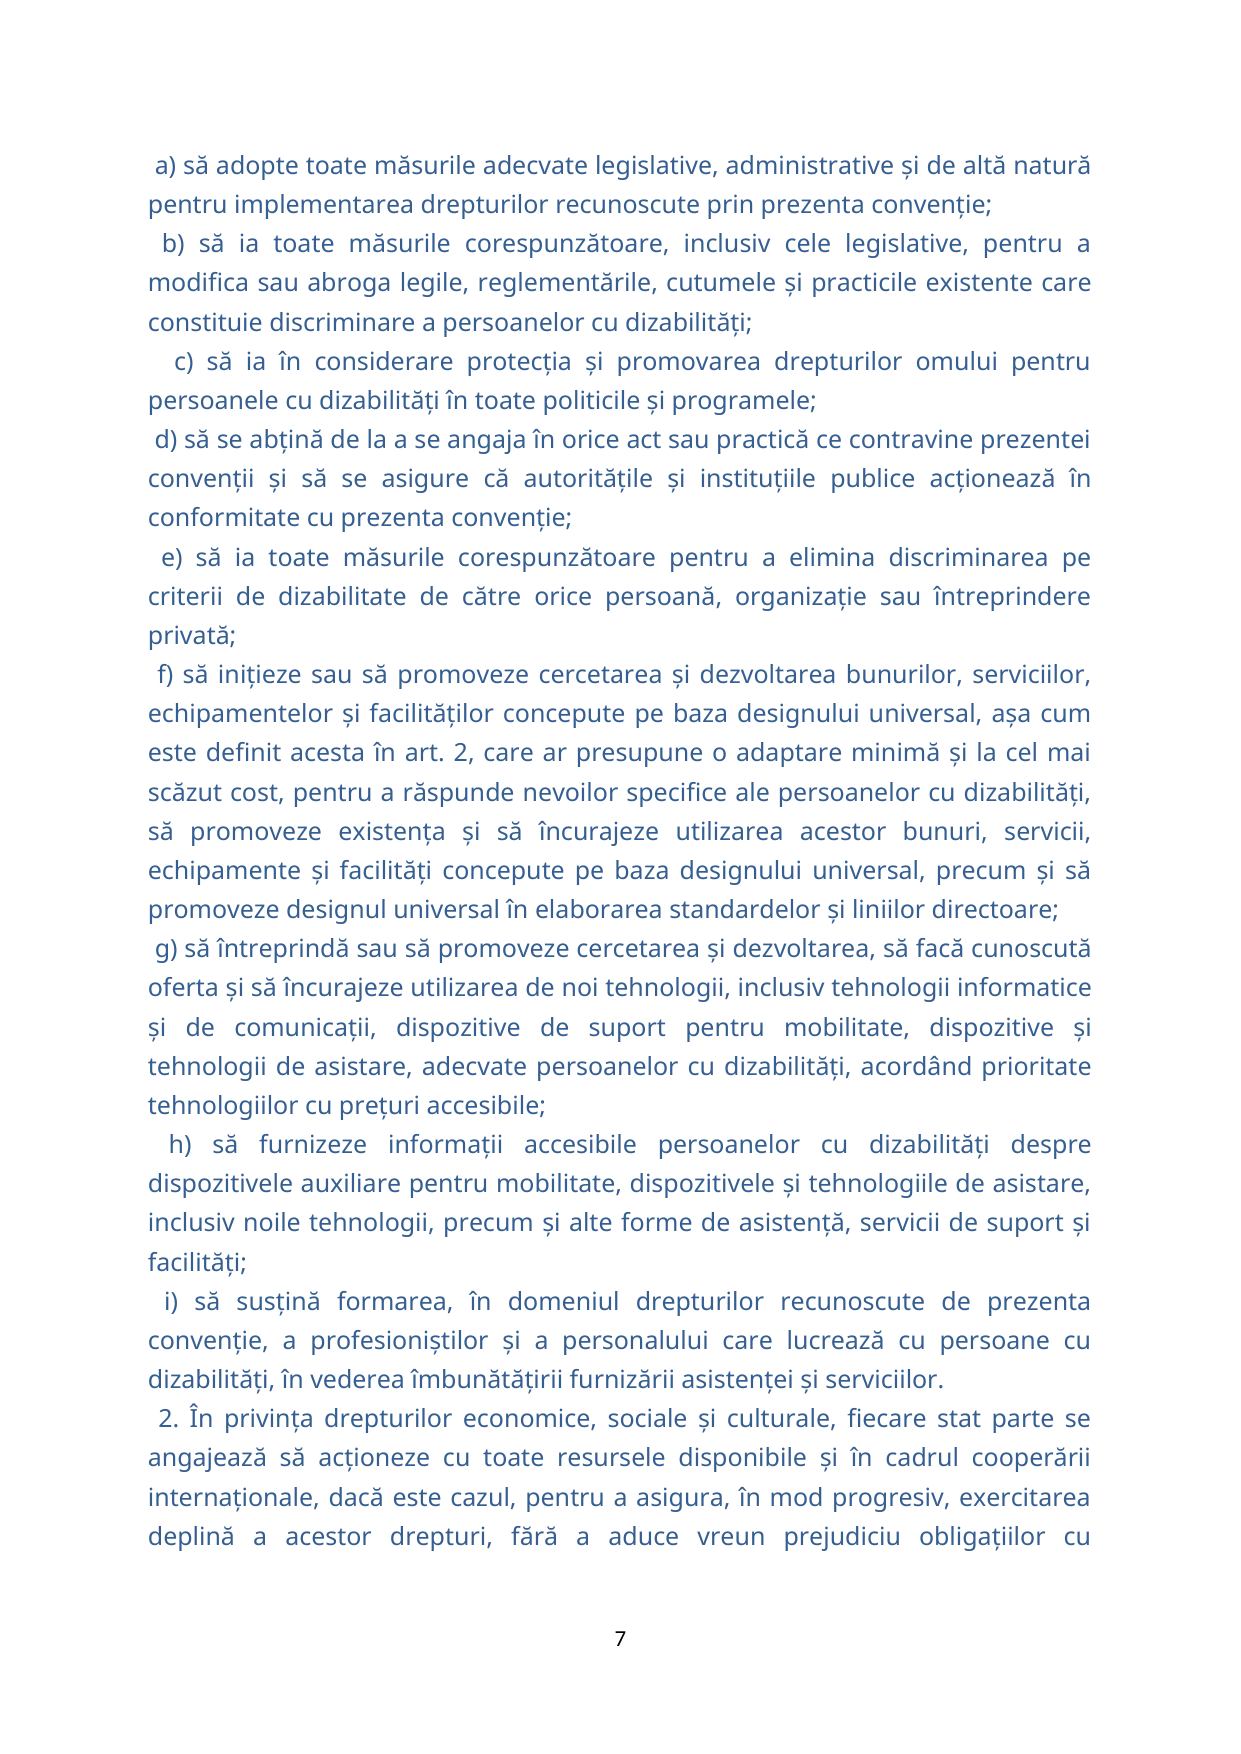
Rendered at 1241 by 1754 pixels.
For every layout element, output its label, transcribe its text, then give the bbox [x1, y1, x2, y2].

text a) să adopte toate măsurile adecvate legislative, administrative şi de altă natură pentru implementarea drepturilor recunoscute prin prezenta convenţie; [148, 148, 1093, 221]
text i) să susţină formarea, în domeniul drepturilor recunoscute de prezenta convenţie, a profesioniştilor şi a personalului care lucrează cu persoane cu dizabilităţi, în vederea îmbunătăţirii furnizării asistenţei şi serviciilor. [148, 1283, 1093, 1396]
text e) să ia toate măsurile corespunzătoare pentru a elimina discriminarea pe criterii de dizabilitate de către orice persoană, organizaţie sau întreprindere privată; [148, 539, 1093, 652]
text d) să se abţină de la a se angaja în orice act sau practică ce contravine prezentei convenţii şi să se asigure că autorităţile şi instituţiile publice acţionează în conformitate cu prezenta convenţie; [148, 422, 1093, 534]
text c) să ia în considerare protecţia şi promovarea drepturilor omului pentru persoanele cu dizabilităţi în toate politicile şi programele; [148, 343, 1093, 417]
text b) să ia toate măsurile corespunzătoare, inclusiv cele legislative, pentru a modifica sau abroga legile, reglementările, cutumele şi practicile existente care constituie discriminare a persoanelor cu dizabilităţi; [148, 226, 1093, 338]
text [148, 1401, 1093, 1552]
text f) să iniţieze sau să promoveze cercetarea şi dezvoltarea bunurilor, serviciilor, echipamentelor şi facilităţilor concepute pe baza designului universal, aşa cum este definit acesta în art. 2, care ar presupune o adaptare minimă şi la cel mai scăzut cost, pentru a răspunde nevoilor specifice ale persoanelor cu dizabilităţi, să promoveze existenţa şi să încurajeze utilizarea acestor bunuri, servicii, echipamente şi facilităţi concepute pe baza designului universal, precum şi să promoveze designul universal în elaborarea standardelor şi liniilor directoare; [148, 657, 1093, 926]
text g) să întreprindă sau să promoveze cercetarea şi dezvoltarea, să facă cunoscută oferta şi să încurajeze utilizarea de noi tehnologii, inclusiv tehnologii informatice şi de comunicaţii, dispozitive de suport pentru mobilitate, dispozitive şi tehnologii de asistare, adecvate persoanelor cu dizabilităţi, acordând prioritate tehnologiilor cu preţuri accesibile; [148, 931, 1093, 1122]
text h) să furnizeze informaţii accesibile persoanelor cu dizabilităţi despre dispozitivele auxiliare pentru mobilitate, dispozitivele şi tehnologiile de asistare, inclusiv noile tehnologii, precum şi alte forme de asistenţă, servicii de suport şi facilităţi; [148, 1127, 1093, 1278]
